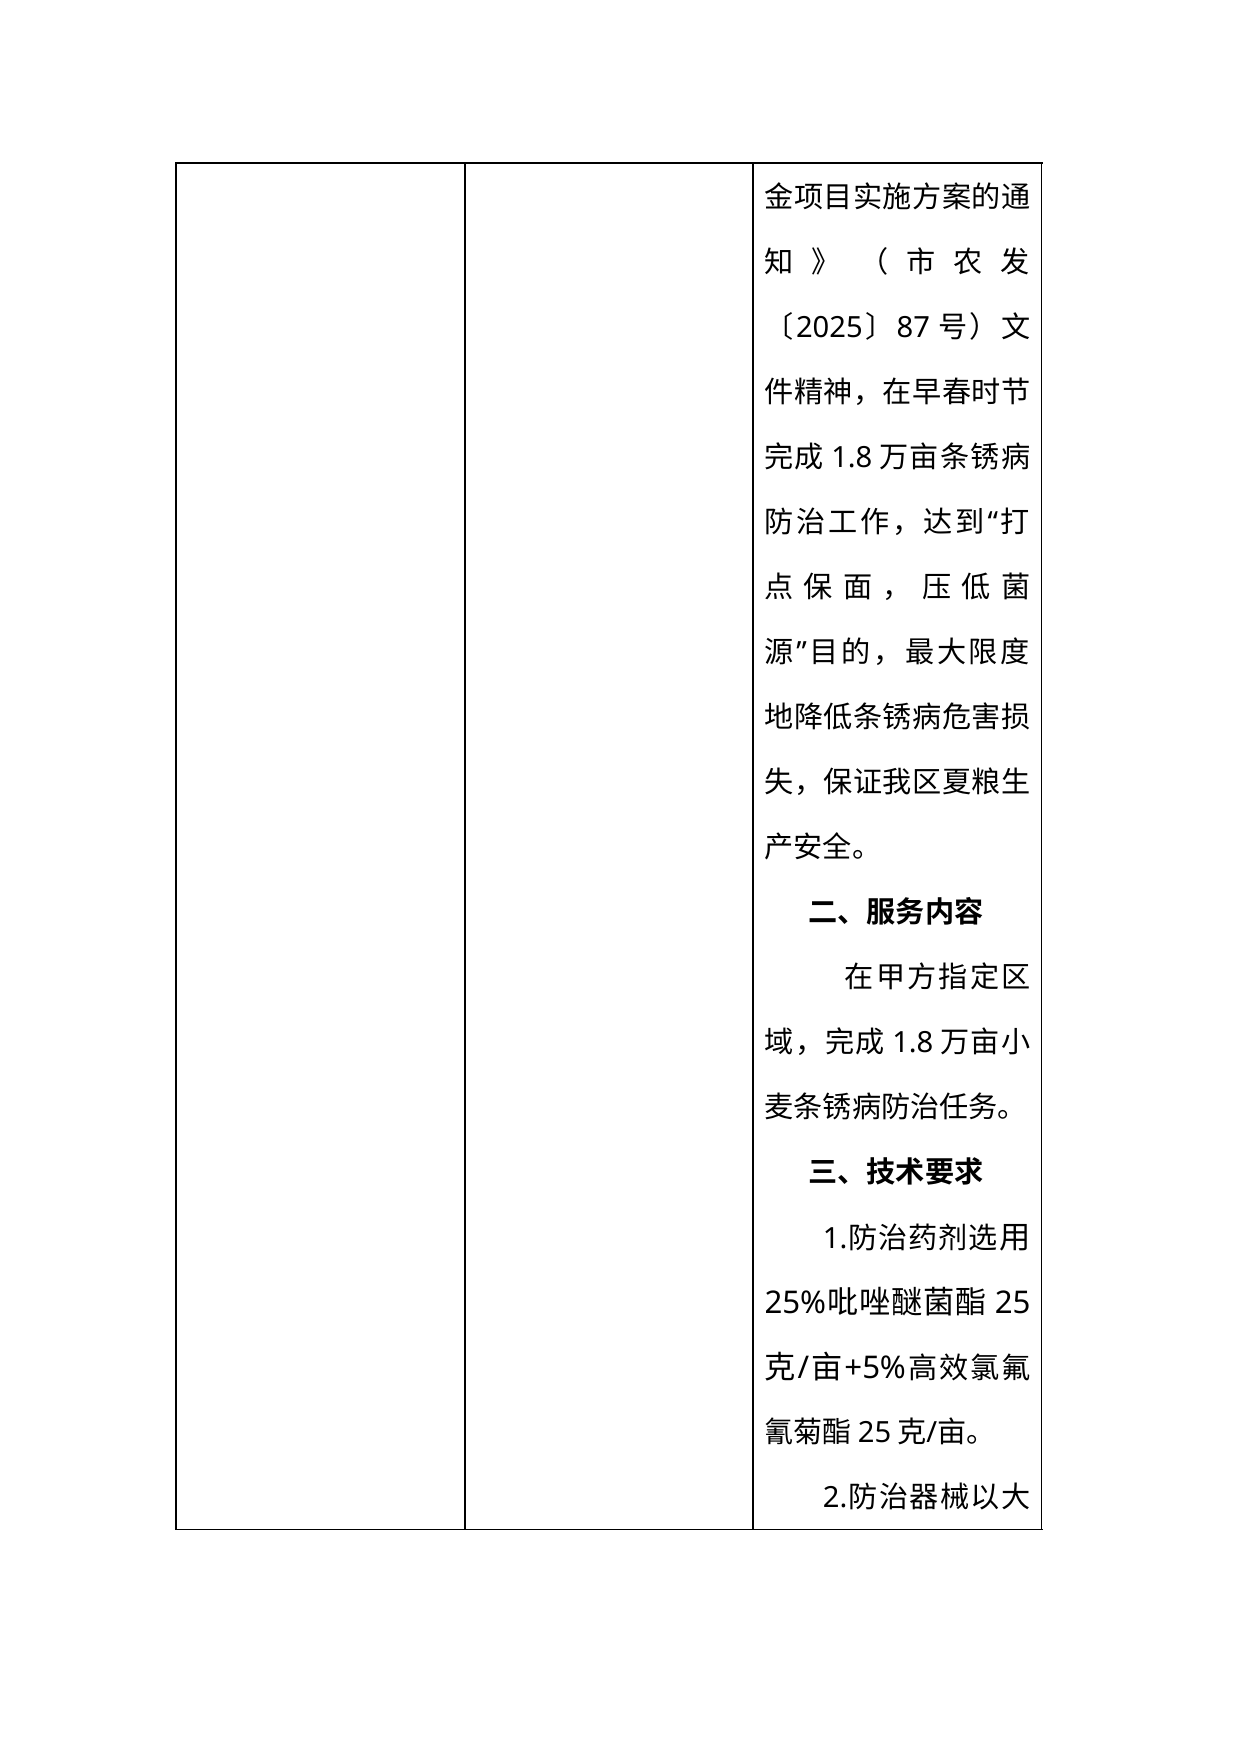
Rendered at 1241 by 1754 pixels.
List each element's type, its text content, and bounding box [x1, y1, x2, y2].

table_cell 1 [177, 164, 464, 1528]
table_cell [754, 164, 1041, 1528]
table_cell [466, 164, 752, 1528]
